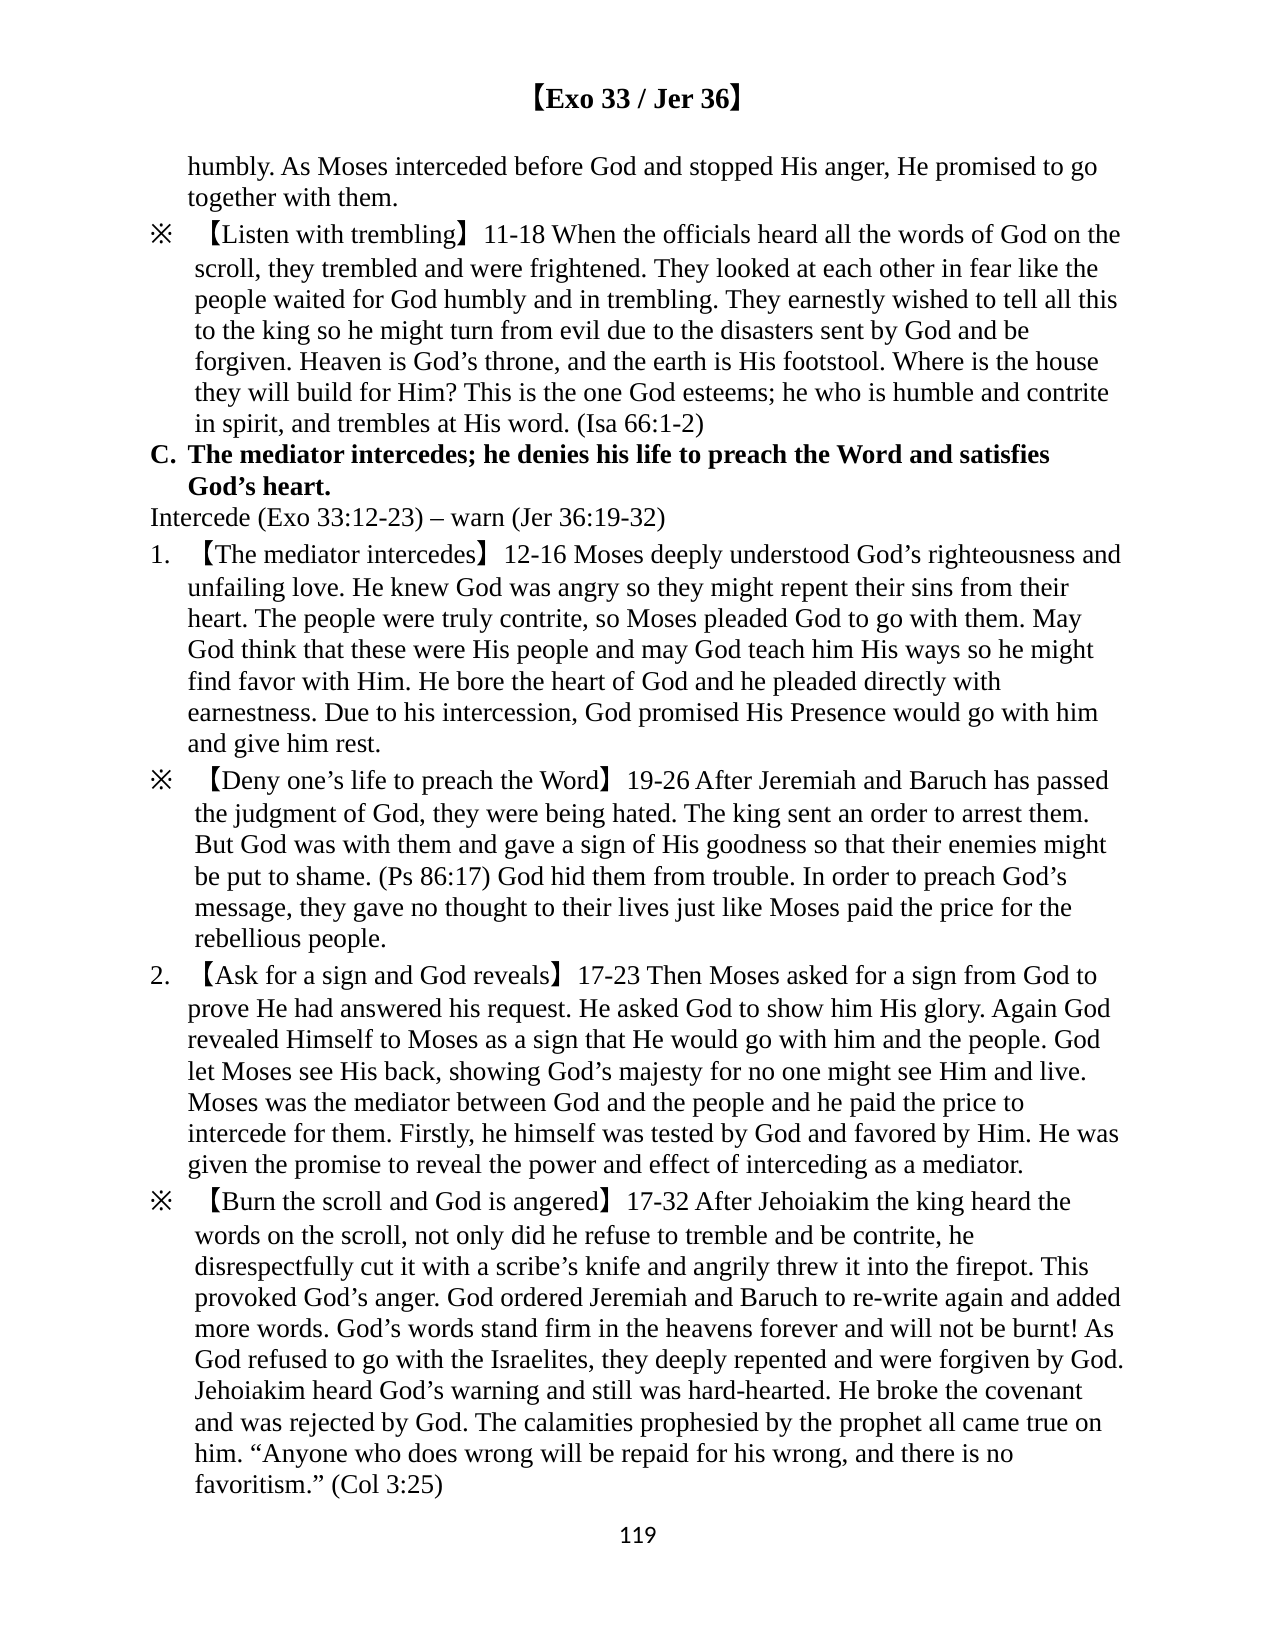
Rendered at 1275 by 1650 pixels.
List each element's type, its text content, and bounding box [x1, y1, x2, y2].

list 【The mediator intercedes】12-16 Moses deeply understood God’s righteousness and unfailing love. He knew God was angry so they might repent their sins from their heart. The people were truly contrite, so Moses pleaded God to go with them. May God think that these were His people and may God teach him His ways so he might find favor with Him. He bore the heart of God and he pleaded directly with earnestness. Due to his intercession, God promised His Presence would go with him and give him rest. [150, 532, 1125, 758]
list 【Ask for a sign and God reveals】17-23 Then Moses asked for a sign from God to prove He had answered his request. He asked God to show him His glory. Again God revealed Himself to Moses as a sign that He would go with him and the people. God let Moses see His back, showing God’s majesty for no one might see Him and live. Moses was the mediator between God and the people and he paid the price to intercede for them. Firstly, he himself was tested by God and favored by Him. He was given the promise to reveal the power and effect of interceding as a mediator. [150, 953, 1125, 1179]
list 【Burn the scroll and God is angered】17-32 After Jehoiakim the king heard the words on the scroll, not only did he refuse to tremble and be contrite, he disrespectfully cut it with a scribe’s knife and angrily threw it into the firepot. This provoked God’s anger. God ordered Jeremiah and Baruch to re-write again and added more words. God’s words stand firm in the heavens forever and will not be burnt! As God refused to go with the Israelites, they deeply repented and were forgiven by God. Jehoiakim heard God’s warning and still was hard-hearted. He broke the covenant and was rejected by God. The calamities prophesied by the prophet all came true on him. “Anyone who does wrong will be repaid for his wrong, and there is no favoritism.” (Col 3:25) [150, 1179, 1125, 1499]
text Intercede (Exo 33:12-23) – warn (Jer 36:19-32) [150, 501, 1125, 532]
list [150, 150, 1125, 212]
list 【Listen with trembling】11-18 When the officials heard all the words of God on the scroll, they trembled and were frightened. They looked at each other in fear like the people waited for God humbly and in trembling. They earnestly wished to tell all this to the king so he might turn from evil due to the disasters sent by God and be forgiven. Heaven is God’s throne, and the earth is His footstool. Where is the house they will build for Him? This is the one God esteems; he who is humble and contrite in spirit, and trembles at His word. (Isa 66:1-2) [150, 212, 1125, 438]
list 【Deny one’s life to preach the Word】19-26 After Jeremiah and Baruch has passed the judgment of God, they were being hated. The king sent an order to arrest them. But God was with them and gave a sign of His goodness so that their enemies might be put to shame. (Ps 86:17) God hid them from trouble. In order to preach God’s message, they gave no thought to their lives just like Moses paid the price for the rebellious people. [150, 758, 1125, 953]
list The mediator intercedes; he denies his life to preach the Word and satisfies God’s heart. [150, 438, 1125, 501]
